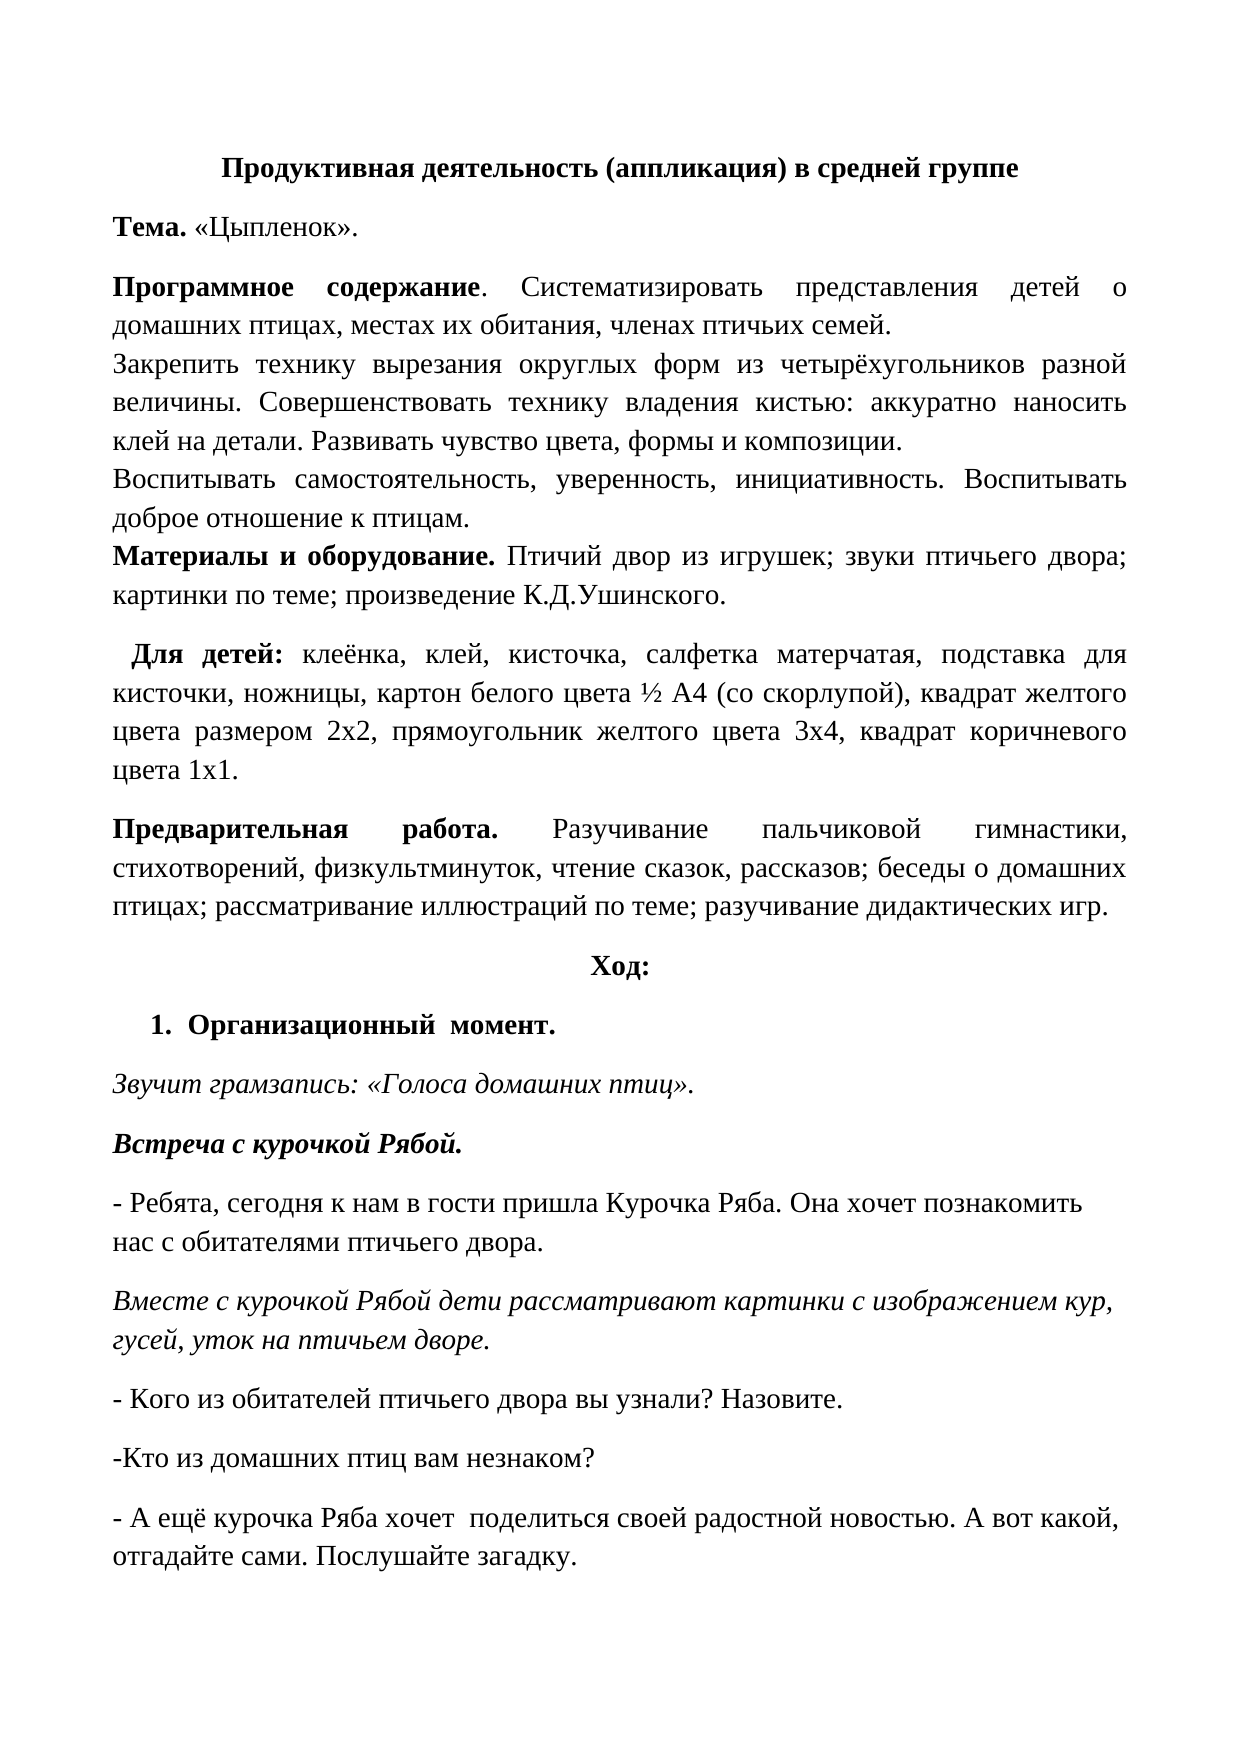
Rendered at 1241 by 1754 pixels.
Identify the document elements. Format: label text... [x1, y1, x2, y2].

text Материалы и оборудование. Птичий двор из игрушек; звуки птичьего двора; картинки по теме; произведение К.Д.Ушинского. [112, 538, 1128, 611]
text Встреча с курочкой Рябой. [112, 1126, 1128, 1159]
text Тема. «Цыпленок». [112, 209, 1128, 243]
text Программное содержание. Систематизировать представления детей о домашних птицах, местах их обитания, членах птичьих семей. [112, 269, 1128, 341]
text Звучит грамзапись: «Голоса домашних птиц». [112, 1067, 1128, 1100]
text Воспитывать самостоятельность, уверенность, инициативность. Воспитывать доброе отношение к птицам. [112, 461, 1128, 533]
text - Кого из обитателей птичьего двора вы узнали? Назовите. [112, 1381, 1128, 1415]
text - Ребята, сегодня к нам в гости пришла Курочка Ряба. Она хочет познакомить нас с обитателями птичьего двора. [112, 1185, 1128, 1257]
text Вместе с курочкой Рябой дети рассматривают картинки с изображением кур, гусей, уток на птичьем дворе. [112, 1283, 1128, 1355]
text Ход: [112, 948, 1128, 981]
text Для детей: клеёнка, клей, кисточка, салфетка матерчатая, подставка для кисточки, ножницы, картон белого цвета ½ А4 (со скорлупой), квадрат желтого цвета размером 2х2, прямоугольник желтого цвета 3х4, квадрат коричневого цвета 1х1. [112, 636, 1128, 786]
text -Кто из домашних птиц вам незнаком? [112, 1441, 1128, 1474]
text Закрепить технику вырезания округлых форм из четырёхугольников разной величины. Совершенствовать технику владения кистью: аккуратно наносить клей на детали. Развивать чувство цвета, формы и композиции. [112, 346, 1128, 456]
text Продуктивная деятельность (аппликация) в средней группе [112, 150, 1128, 183]
text Предварительная работа. Разучивание пальчиковой гимнастики, стихотворений, физкультминуток, чтение сказок, рассказов; беседы о домашних птицах; рассматривание иллюстраций по теме; разучивание дидактических игр. [112, 811, 1128, 922]
text - А ещё курочка Ряба хочет поделиться своей радостной новостью. А вот какой, отгадайте сами. Послушайте загадку. [112, 1500, 1128, 1572]
list Организационный момент. [150, 1007, 1128, 1041]
